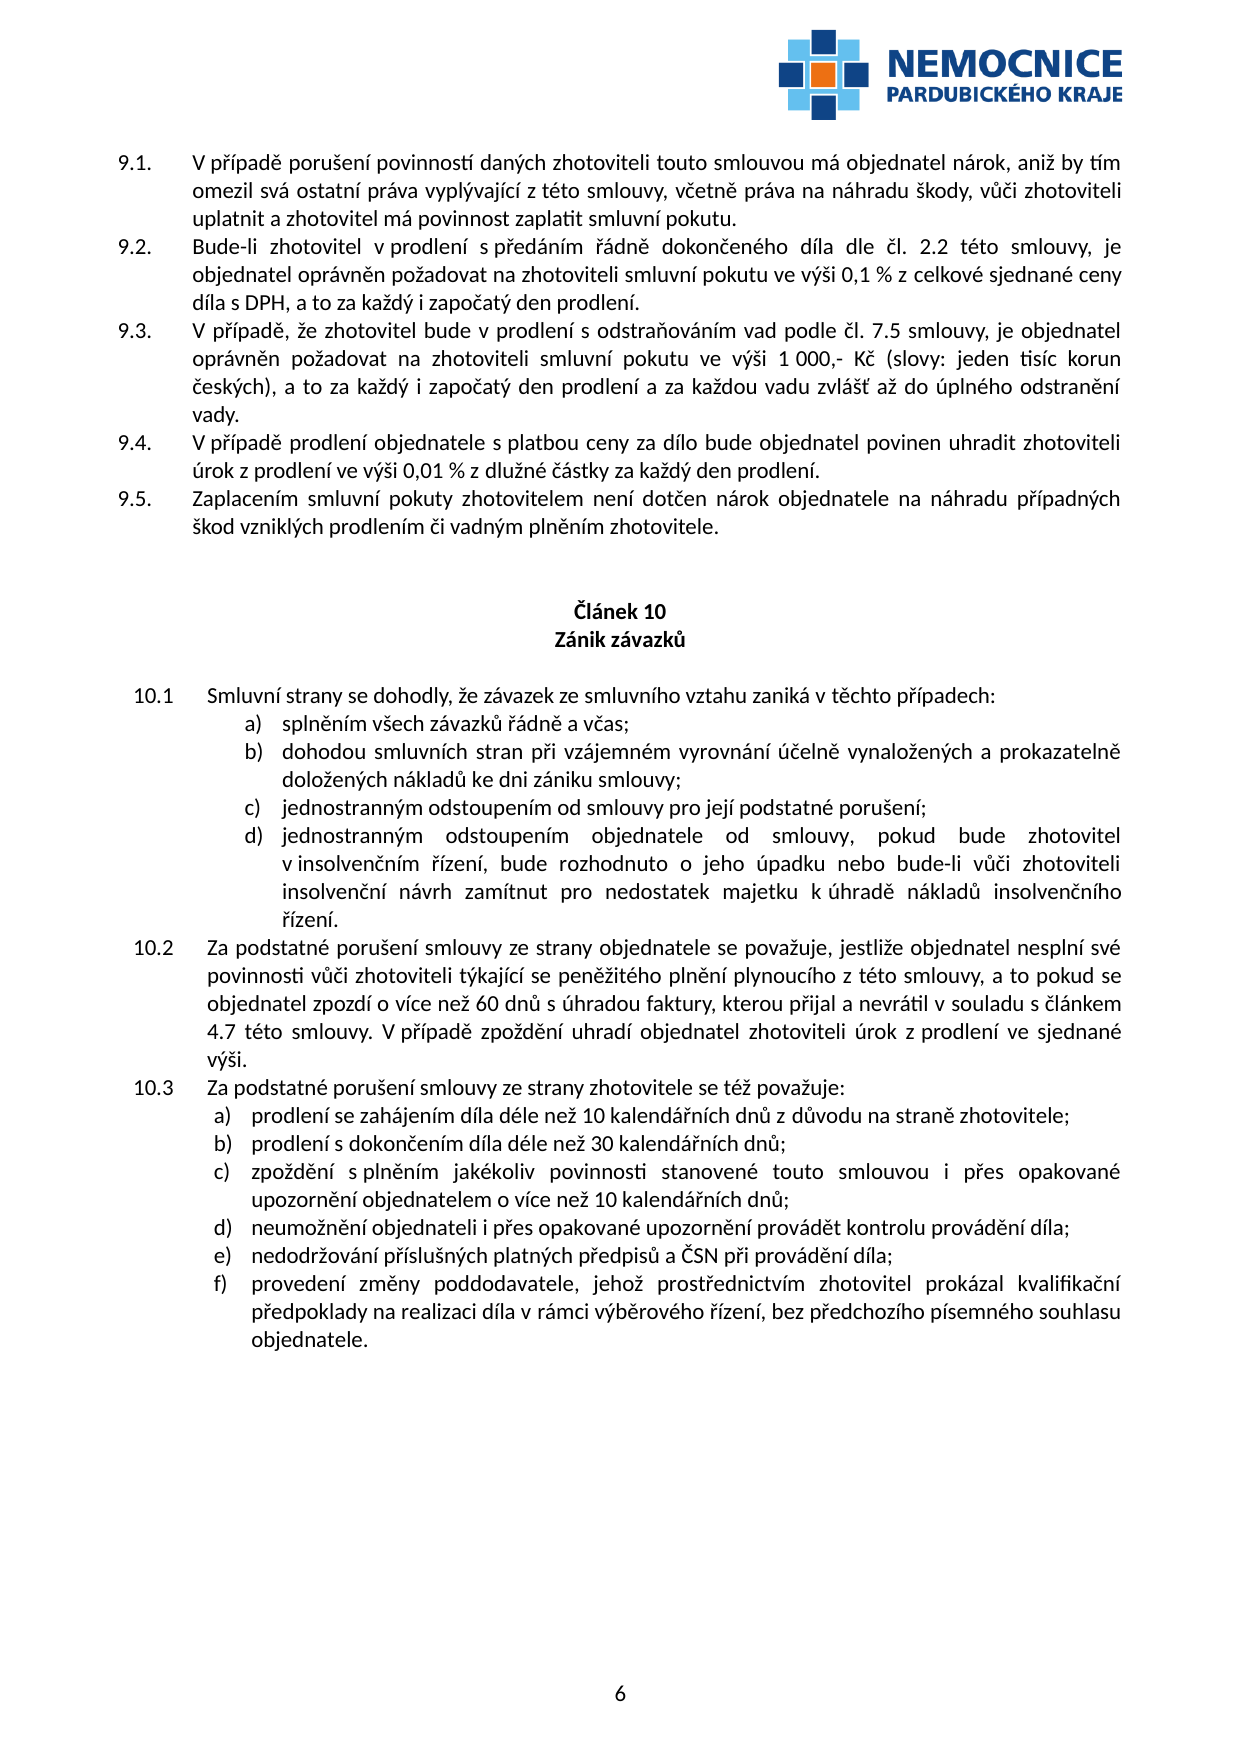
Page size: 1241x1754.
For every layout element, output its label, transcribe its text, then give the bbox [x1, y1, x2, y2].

list jednostranným odstoupením od smlouvy pro její podstatné porušení; [244, 793, 1122, 821]
subtitle Za podstatné porušení smlouvy ze strany objednatele se považuje, jestliže objednatel nesplní své povinnosti vůči zhotoviteli týkající se peněžitého plnění plynoucího z této smlouvy, a to pokud se objednatel zpozdí o více než 60 dnů s úhradou faktury, kterou přijal a nevrátil v souladu s článkem 4.7 této smlouvy. V případě zpoždění uhradí objednatel zhotoviteli úrok z prodlení ve sjednané výši. [133, 933, 1122, 1073]
picture [777, 28, 1123, 121]
list prodlení se zahájením díla déle než 10 kalendářních dnů z důvodu na straně zhotovitele; [213, 1101, 1122, 1129]
list dohodou smluvních stran při vzájemném vyrovnání účelně vynaložených a prokazatelně doložených nákladů ke dni zániku smlouvy; [244, 737, 1122, 793]
subtitle Zaplacením smluvní pokuty zhotovitelem není dotčen nárok objednatele na náhradu případných škod vzniklých prodlením či vadným plněním zhotovitele. [117, 484, 1122, 540]
list neumožnění objednateli i přes opakované upozornění provádět kontrolu provádění díla; [213, 1213, 1122, 1241]
list jednostranným odstoupením objednatele od smlouvy, pokud bude zhotovitel v insolvenčním řízení, bude rozhodnuto o jeho úpadku nebo bude-li vůči zhotoviteli insolvenční návrh zamítnut pro nedostatek majetku k úhradě nákladů insolvenčního řízení. [244, 821, 1122, 933]
subtitle V případě, že zhotovitel bude v prodlení s odstraňováním vad podle čl. 7.5 smlouvy, je objednatel oprávněn požadovat na zhotoviteli smluvní pokutu ve výši 1 000,- Kč (slovy: jeden tisíc korun českých), a to za každý i započatý den prodlení a za každou vadu zvlášť až do úplného odstranění vady. [117, 316, 1122, 428]
list nedodržování příslušných platných předpisů a ČSN při provádění díla; [213, 1241, 1122, 1269]
subtitle V případě porušení povinností daných zhotoviteli touto smlouvou má objednatel nárok, aniž by tím omezil svá ostatní práva vyplývající z této smlouvy, včetně práva na náhradu škody, vůči zhotoviteli uplatnit a zhotovitel má povinnost zaplatit smluvní pokutu. [117, 148, 1122, 232]
list prodlení s dokončením díla déle než 30 kalendářních dnů; [213, 1129, 1122, 1157]
text Zánik závazků [118, 625, 1122, 653]
subtitle Bude-li zhotovitel v prodlení s předáním řádně dokončeného díla dle čl. 2.2 této smlouvy, je objednatel oprávněn požadovat na zhotoviteli smluvní pokutu ve výši 0,1 % z celkové sjednané ceny díla s DPH, a to za každý i započatý den prodlení. [117, 232, 1122, 316]
subtitle V případě prodlení objednatele s platbou ceny za dílo bude objednatel povinen uhradit zhotoviteli úrok z prodlení ve výši 0,01 % z dlužné částky za každý den prodlení. [117, 428, 1122, 484]
text Článek 10 [118, 597, 1122, 625]
subtitle Smluvní strany se dohodly, že závazek ze smluvního vztahu zaniká v těchto případech: [133, 681, 1122, 709]
list splněním všech závazků řádně a včas; [244, 709, 1122, 737]
list provedení změny poddodavatele, jehož prostřednictvím zhotovitel prokázal kvalifikační předpoklady na realizaci díla v rámci výběrového řízení, bez předchozího písemného souhlasu objednatele. [213, 1269, 1122, 1353]
list zpoždění s plněním jakékoliv povinnosti stanovené touto smlouvou i přes opakované upozornění objednatelem o více než 10 kalendářních dnů; [213, 1157, 1122, 1213]
subtitle Za podstatné porušení smlouvy ze strany zhotovitele se též považuje: [133, 1073, 1122, 1101]
